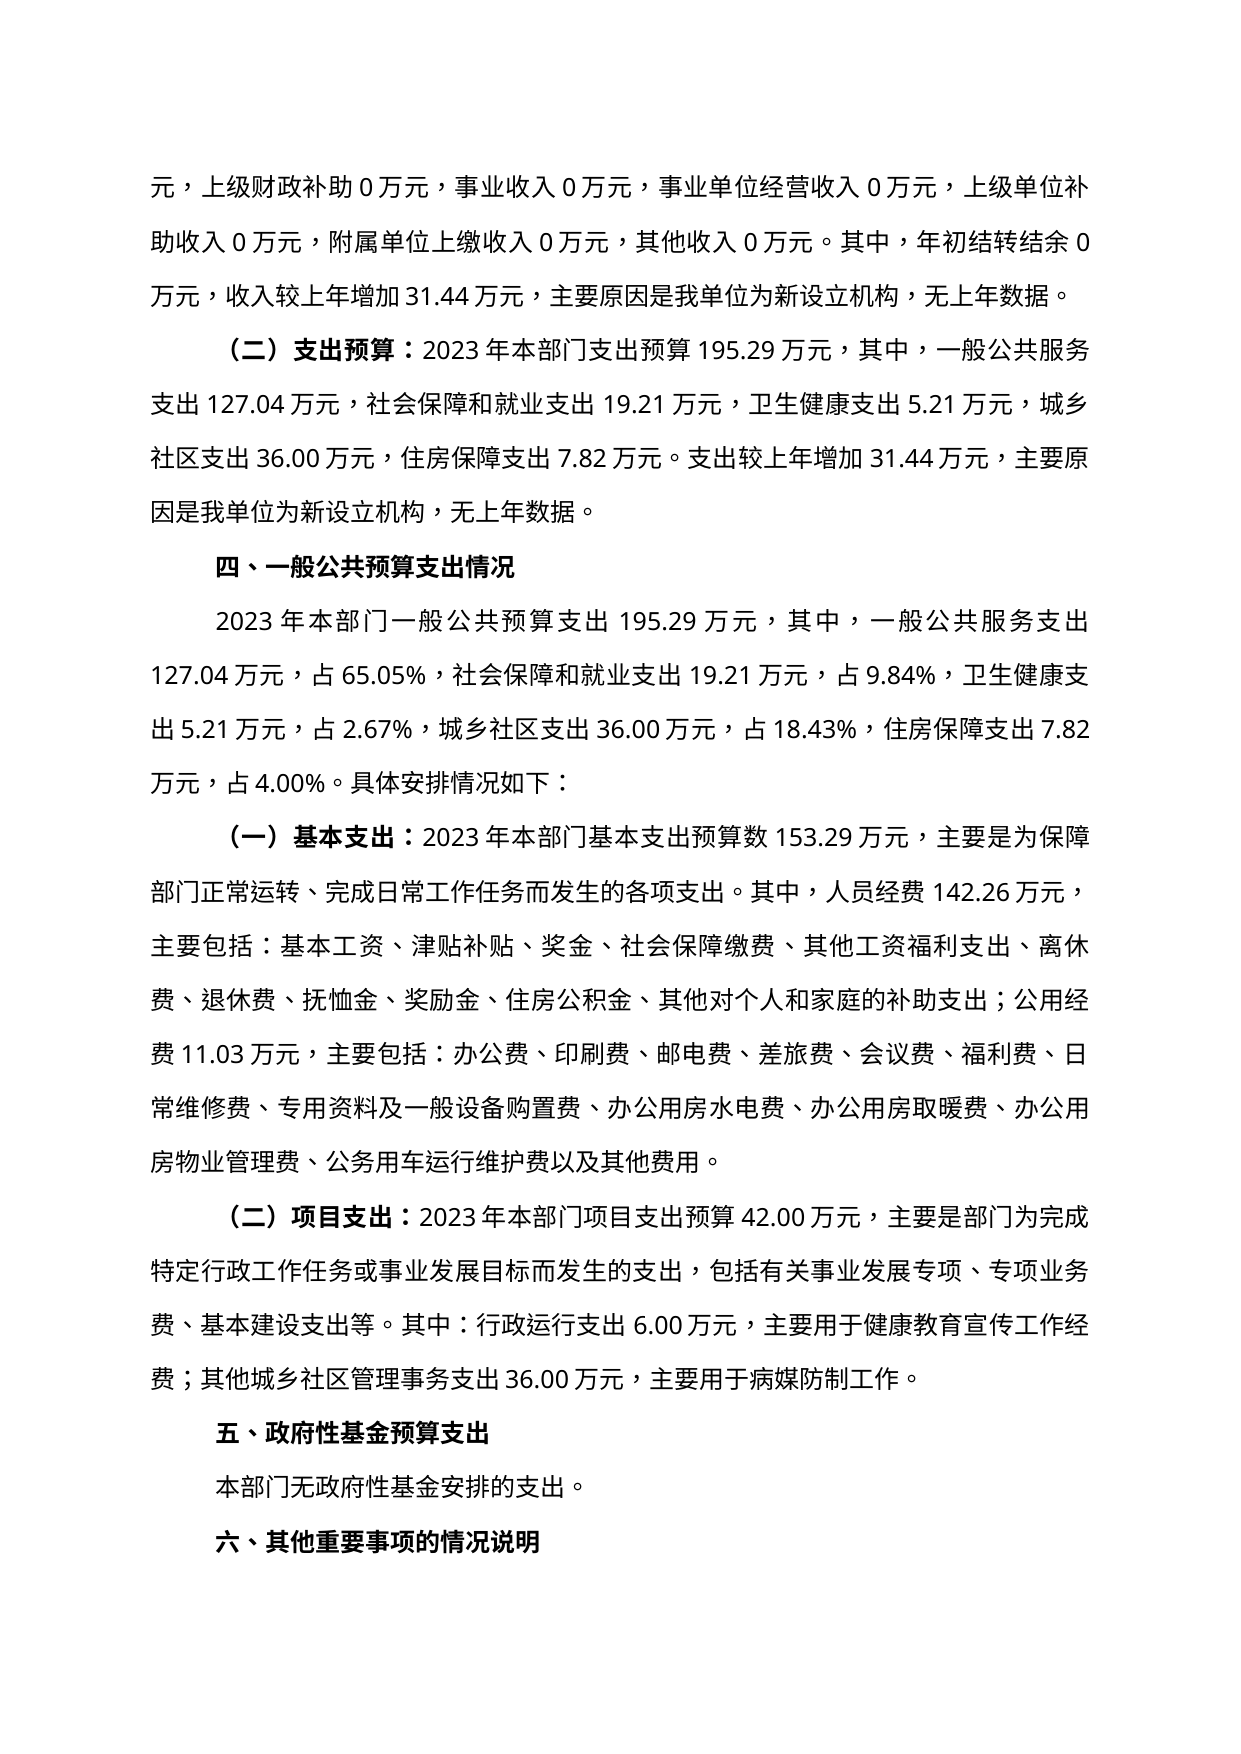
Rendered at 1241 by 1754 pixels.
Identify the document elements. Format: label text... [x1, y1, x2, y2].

text （一）基本支出：2023年本部门基本支出预算数153.29万元，主要是为保障部门正常运转、完成日常工作任务而发生的各项支出。其中，人员经费142.26万元，主要包括：基本工资、津贴补贴、奖金、社会保障缴费、其他工资福利支出、离休费、退休费、抚恤金、奖励金、住房公积金、其他对个人和家庭的补助支出；公用经费11.03万元，主要包括：办公费、印刷费、邮电费、差旅费、会议费、福利费、日常维修费、专用资料及一般设备购置费、办公用房水电费、办公用房取暖费、办公用房物业管理费、公务用车运行维护费以及其他费用。 [150, 800, 1090, 1179]
text （二）项目支出：2023年本部门项目支出预算42.00万元，主要是部门为完成特定行政工作任务或事业发展目标而发生的支出，包括有关事业发展专项、专项业务费、基本建设支出等。其中：行政运行支出6.00万元，主要用于健康教育宣传工作经费；其他城乡社区管理事务支出36.00万元，主要用于病媒防制工作。 [150, 1179, 1090, 1396]
text （二）支出预算：2023年本部门支出预算195.29万元，其中，一般公共服务支出127.04万元，社会保障和就业支出19.21万元，卫生健康支出5.21万元，城乡社区支出36.00万元，住房保障支出7.82万元。支出较上年增加31.44万元，主要原因是我单位为新设立机构，无上年数据。 [150, 312, 1090, 529]
text 2023年本部门一般公共预算支出195.29万元，其中，一般公共服务支出127.04万元，占65.05%，社会保障和就业支出19.21万元，占9.84%，卫生健康支出5.21万元，占2.67%，城乡社区支出36.00万元，占18.43%，住房保障支出7.82万元，占4.00%。具体安排情况如下： [150, 583, 1090, 800]
text 四、一般公共预算支出情况 [150, 529, 1090, 583]
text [150, 150, 1090, 312]
text 本部门无政府性基金安排的支出。 [150, 1450, 1090, 1504]
text 五、政府性基金预算支出 [150, 1396, 1090, 1450]
text 六、其他重要事项的情况说明 [150, 1504, 1090, 1558]
